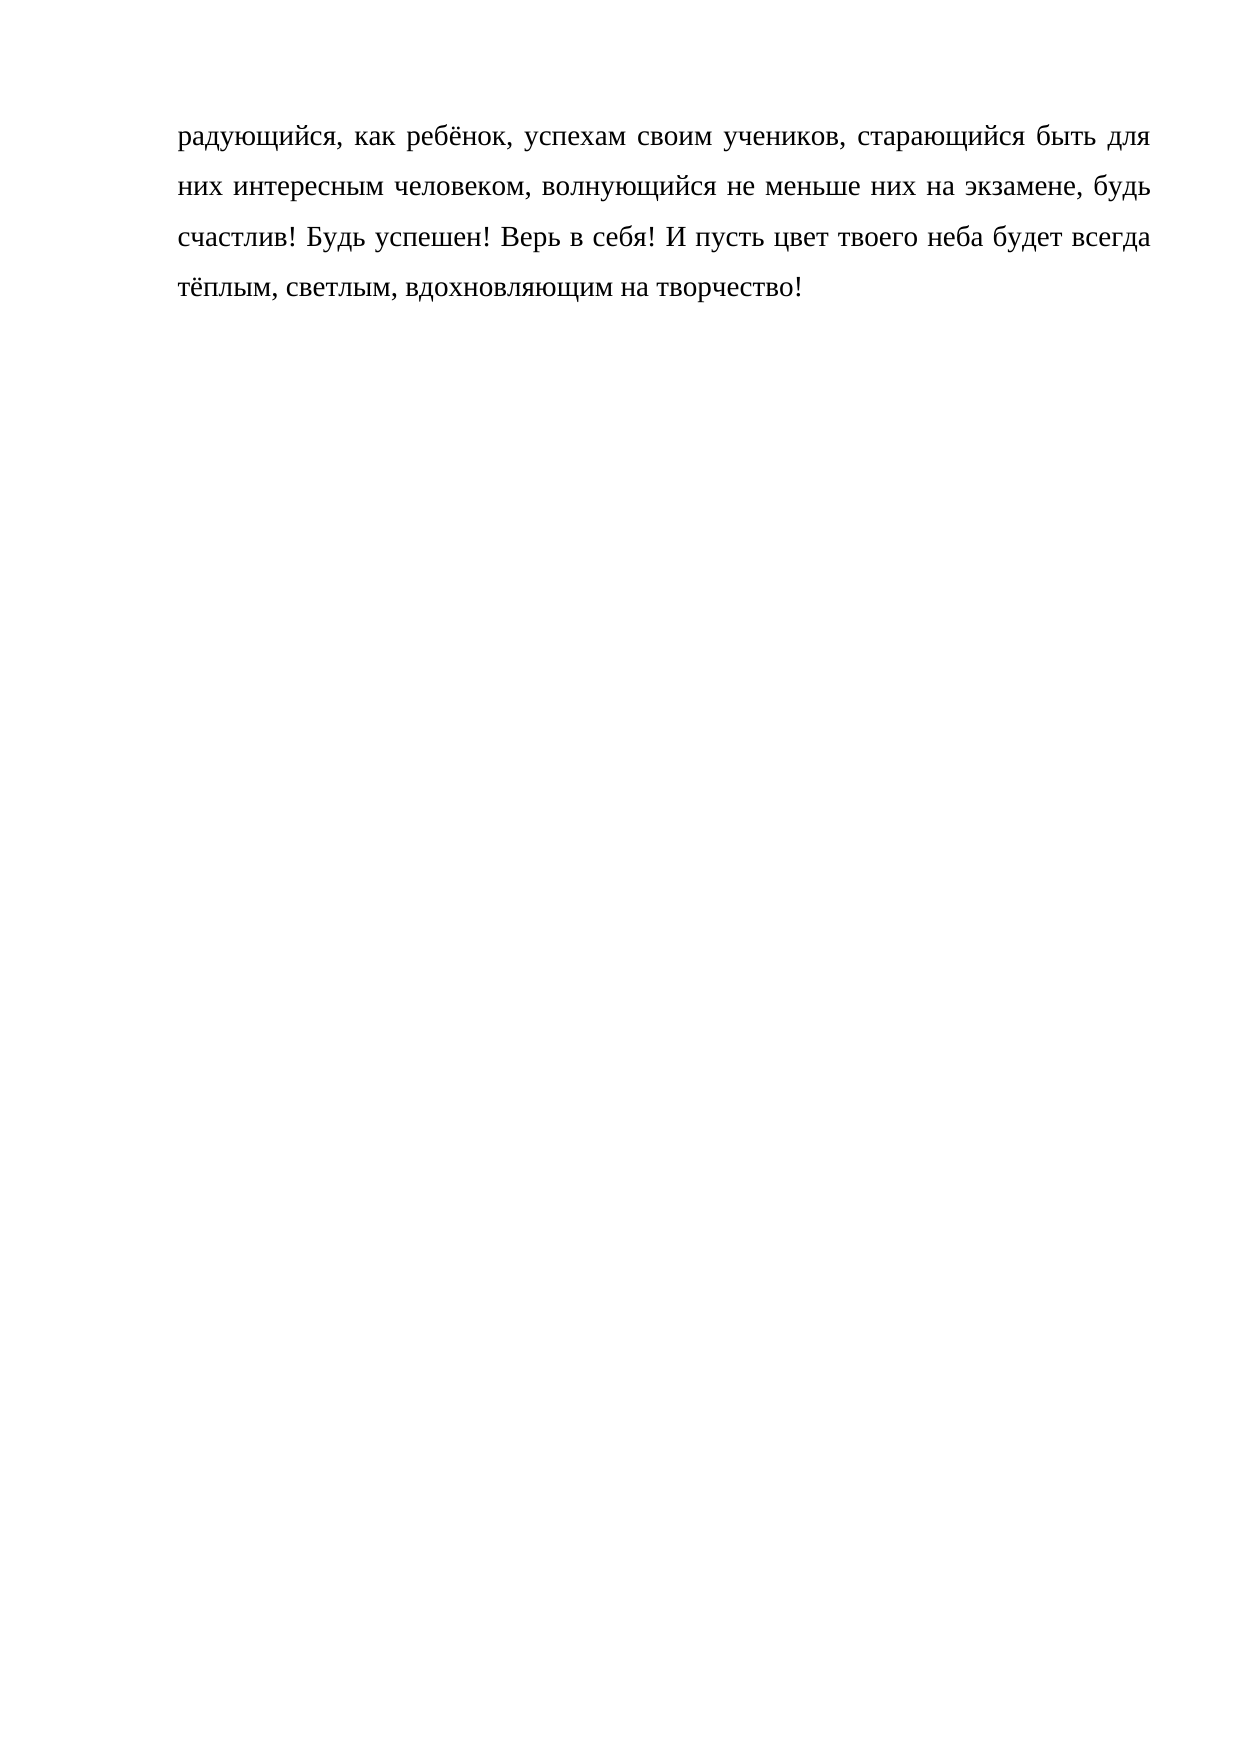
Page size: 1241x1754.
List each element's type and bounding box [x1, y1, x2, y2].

text [177, 118, 1152, 303]
